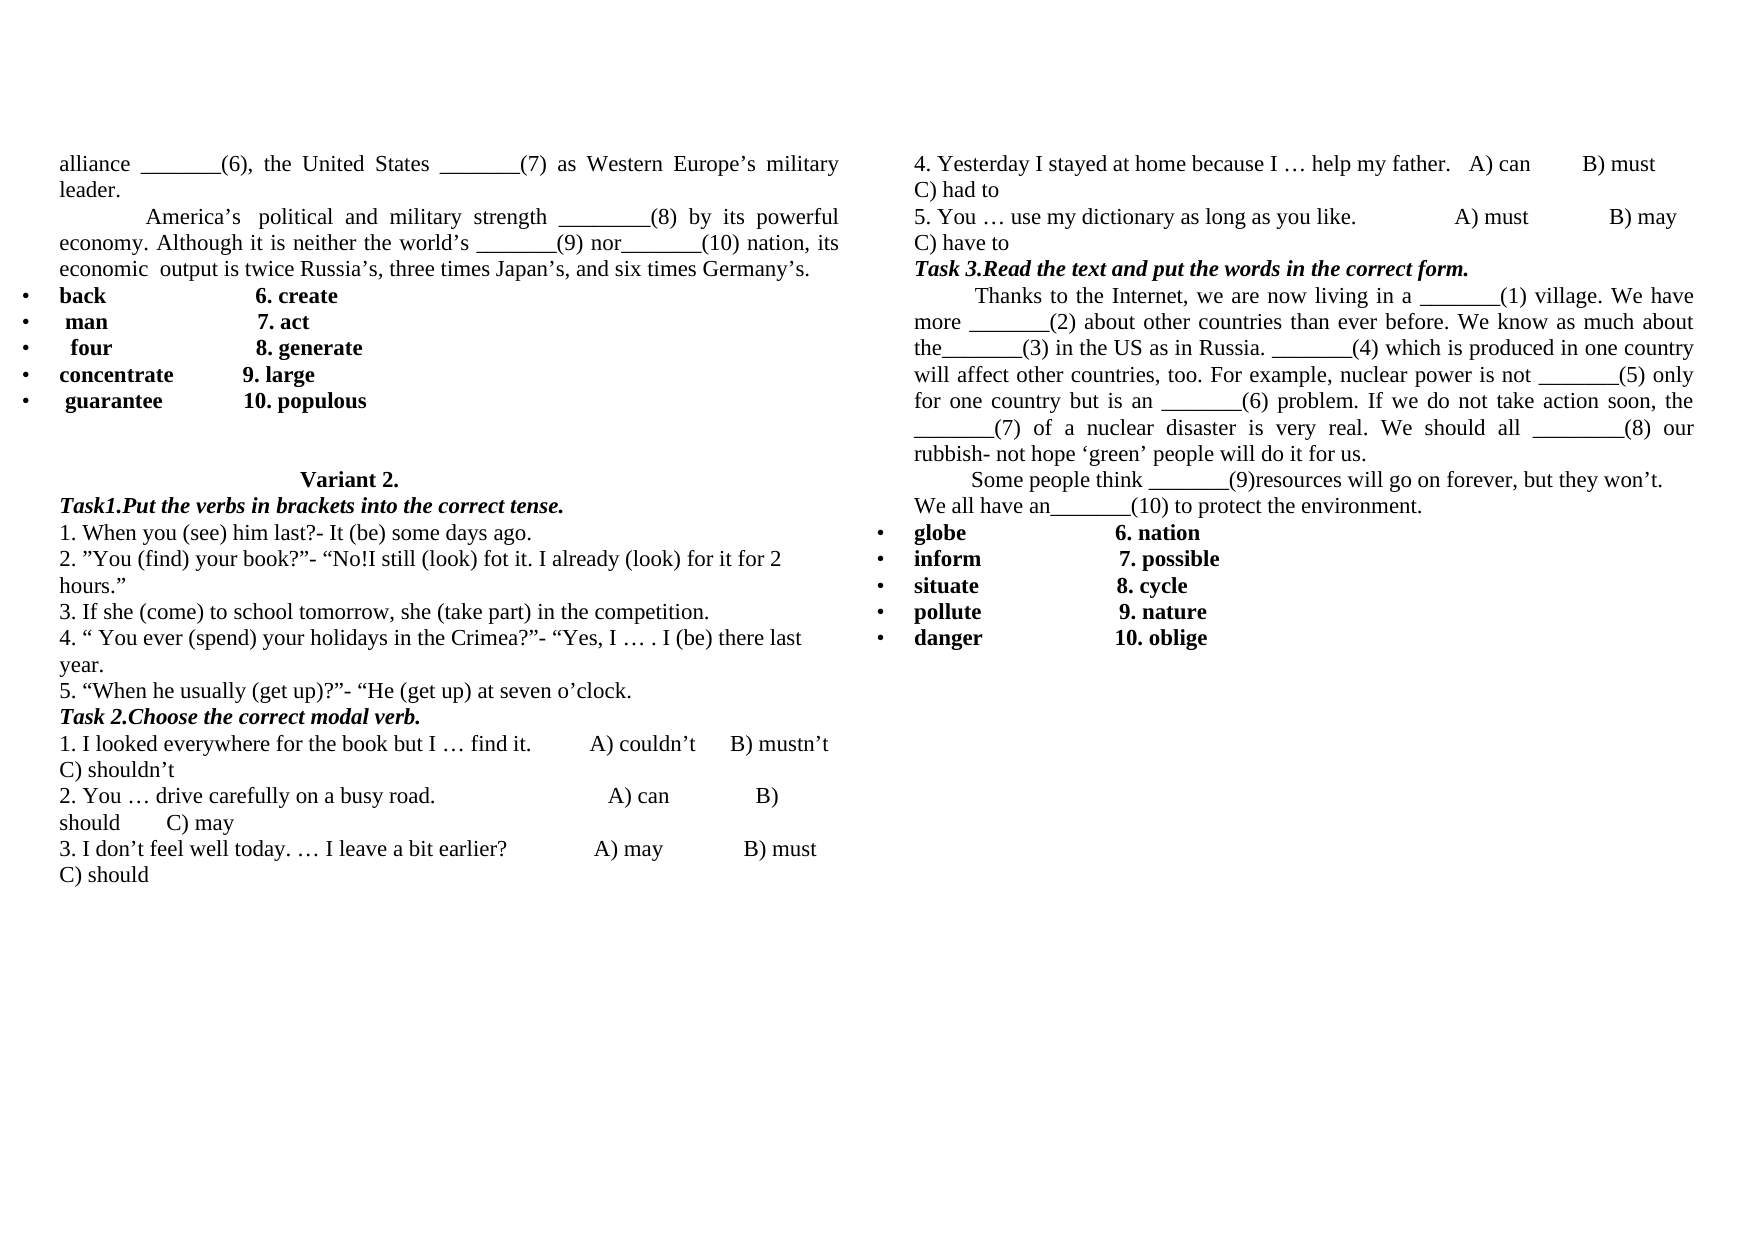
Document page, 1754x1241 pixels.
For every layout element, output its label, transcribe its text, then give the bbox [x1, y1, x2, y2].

text Thanks to the Internet, we are now living in a _______(1) village. We have more _______(2) about other countries than ever before. We know as much about the_______(3) in the US as in Russia. _______(4) which is produced in one country will affect other countries, too. For example, nuclear power is not _______(5) only for one country but is an _______(6) problem. If we do not take action soon, the _______(7) of a nuclear disaster is very real. We should all ________(8) our rubbish- not hope ‘green’ people will do it for us. [914, 282, 1695, 466]
list man 7. act [22, 308, 840, 334]
text Task1.Put the verbs in brackets into the correct tense. [59, 493, 840, 519]
text 3. If she (come) to school tomorrow, she (take part) in the competition. [59, 598, 840, 624]
text Variant 2. [59, 466, 840, 493]
text 4. “ You ever (spend) your holidays in the Crimea?”- “Yes, I … . I (be) there last year. [59, 624, 840, 677]
text 2. You … drive carefully on a busy road. A) can B) should C) may [59, 782, 840, 835]
text Task 3.Read the text and put the words in the correct form. [914, 255, 1695, 282]
list globe 6. nation [877, 519, 1695, 545]
text 5. “When he usually (get up)?”- “He (get up) at seven o’clock. [59, 677, 840, 703]
text 5. You … use my dictionary as long as you like. A) must B) may C) have to [914, 203, 1695, 255]
list pollute 9. nature [877, 598, 1695, 624]
list danger 10. oblige [877, 624, 1695, 651]
text America’s political and military strength ________(8) by its powerful economy. Although it is neither the world’s _______(9) nor_______(10) nation, its economic output is twice Russia’s, three times Japan’s, and six times Germany’s. [59, 203, 840, 282]
text 4. Yesterday I stayed at home because I … help my father. A) can B) must C) had to [914, 150, 1695, 203]
text Task 2.Choose the correct modal verb. [59, 703, 840, 730]
list back 6. create [22, 282, 840, 308]
text 3. I don’t feel well today. … I leave a bit earlier? A) may B) must C) should [59, 835, 840, 888]
list inform 7. possible [877, 545, 1695, 572]
text Some people think _______(9)resources will go on forever, but they won’t. We all have an_______(10) to protect the environment. [914, 466, 1695, 519]
list guarantee 10. populous [22, 387, 840, 413]
text 2. ”You (find) your book?”- “No!I still (look) fot it. I already (look) for it for 2 hours.” [59, 545, 840, 598]
list concentrate 9. large [22, 361, 840, 387]
text 1. When you (see) him last?- It (be) some days ago. [59, 519, 840, 545]
list four 8. generate [22, 334, 840, 361]
list situate 8. cycle [877, 572, 1695, 598]
text 1. I looked everywhere for the book but I … find it. A) couldn’t B) mustn’t C) shouldn’t [59, 730, 840, 782]
